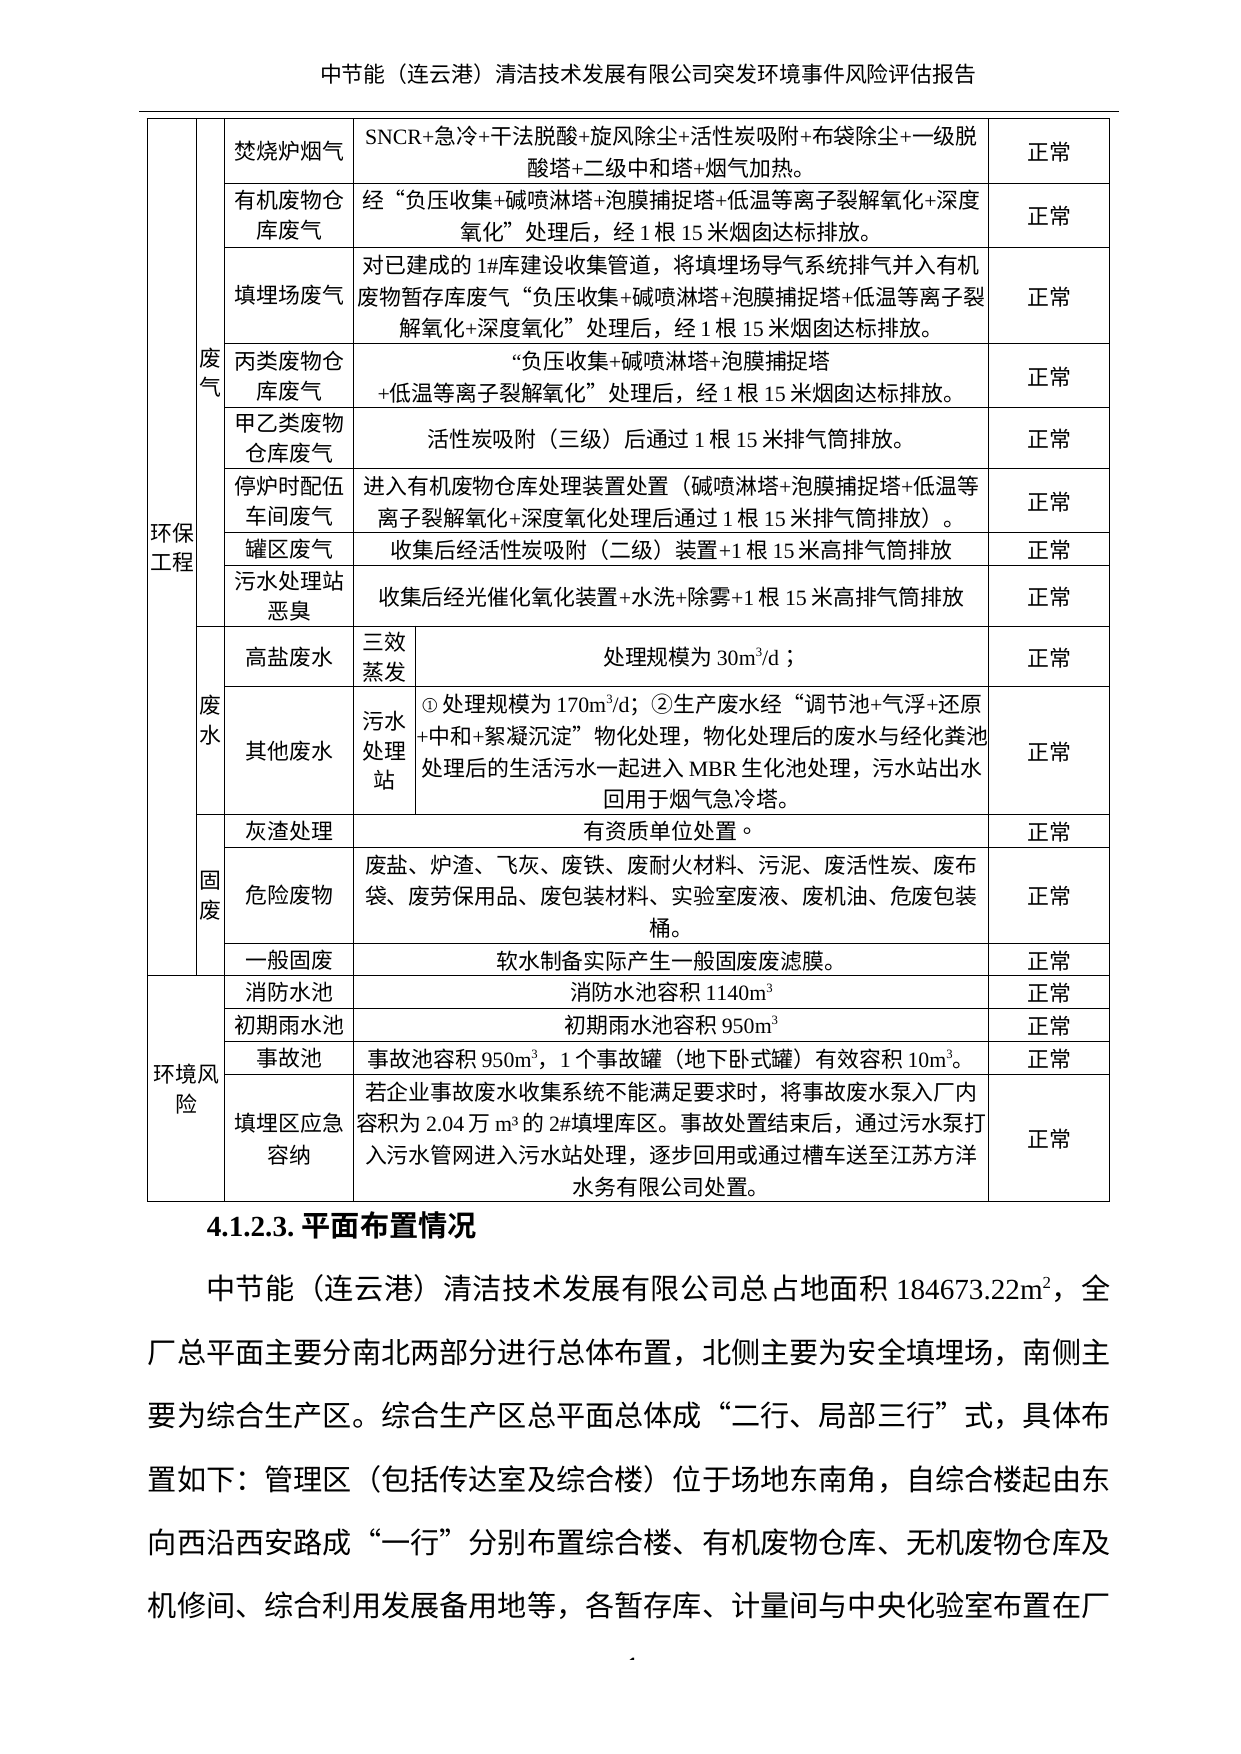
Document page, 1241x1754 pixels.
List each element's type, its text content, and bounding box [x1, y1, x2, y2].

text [148, 1266, 1110, 1625]
table_cell 正常 [989, 119, 1109, 182]
table_cell 正常 [989, 976, 1109, 1008]
table_cell 填埋区应急容纳 [225, 1075, 353, 1201]
table_cell 正常 [989, 1075, 1109, 1201]
table_cell 固废 [197, 815, 224, 975]
table_cell 事故池容积950m3，1个事故罐（地下卧式罐）有效容积10m3。 [354, 1042, 988, 1073]
table_cell 收集后经活性炭吸附（二级）装置+1根15米高排气筒排放 [354, 533, 988, 565]
table_cell 正常 [989, 1042, 1109, 1073]
table_cell 正常 [989, 848, 1109, 943]
table_cell 初期雨水池 [225, 1009, 353, 1041]
table_cell 正常 [989, 815, 1109, 847]
table_cell 正常 [989, 533, 1109, 565]
table_cell 焚烧炉烟气 [225, 119, 353, 182]
table_cell 正常 [989, 1009, 1109, 1041]
table_cell 三效蒸发 [354, 627, 415, 686]
table_cell ①处理规模为170m3/d；②生产废水经“调节池+气浮+还原+中和+絮凝沉淀”物化处理，物化处理后的废水与经化粪池处理后的生活污水一起进入MBR生化池处理，污水站出水回用于烟气急冷塔。 [416, 687, 988, 814]
table_cell 污水处理站 [354, 687, 415, 814]
table_cell 若企业事故废水收集系统不能满足要求时，将事故废水泵入厂内容积为2.04万m³的2#填埋库区。事故处置结束后，通过污水泵打入污水管网进入污水站处理，逐步回用或通过槽车送至江苏方洋水务有限公司处置。 [354, 1075, 988, 1201]
table_cell 一般固废 [225, 944, 353, 975]
table_cell 甲乙类废物仓库废气 [225, 408, 353, 468]
table_cell 正常 [989, 248, 1109, 343]
table_cell 污水处理站恶臭 [225, 566, 353, 626]
table_cell 消防水池容积1140m3 [354, 976, 988, 1008]
table_cell 进入有机废物仓库处理装置处置（碱喷淋塔+泡膜捕捉塔+低温等离子裂解氧化+深度氧化处理后通过1根15米排气筒排放）。 [354, 469, 988, 532]
table_cell 正常 [989, 184, 1109, 247]
table_cell 灰渣处理 [225, 815, 353, 847]
table_cell 废水 [197, 627, 224, 814]
table_cell 正常 [989, 469, 1109, 532]
table_cell 对已建成的1#库建设收集管道，将填埋场导气系统排气并入有机废物暂存库废气“负压收集+碱喷淋塔+泡膜捕捉塔+低温等离子裂解氧化+深度氧化”处理后，经1根15米烟囱达标排放。 [354, 248, 988, 343]
table_cell 软水制备实际产生一般固废废滤膜。 [354, 944, 988, 975]
table_cell 有资质单位处置。 [354, 815, 988, 847]
table_cell 废盐、炉渣、飞灰、废铁、废耐火材料、污泥、废活性炭、废布袋、废劳保用品、废包装材料、实验室废液、废机油、危废包装桶。 [354, 848, 988, 943]
table_cell 正常 [989, 687, 1109, 814]
table_cell 正常 [989, 944, 1109, 975]
table_cell 消防水池 [225, 976, 353, 1008]
table_cell 高盐废水 [225, 627, 353, 686]
table_cell 丙类废物仓库废气 [225, 344, 353, 407]
table_cell 活性炭吸附（三级）后通过1根15米排气筒排放。 [354, 408, 988, 468]
table_cell 罐区废气 [225, 533, 353, 565]
table_cell 废气 [197, 119, 224, 626]
table_cell 环保工程 [148, 119, 196, 975]
table_cell 其他废水 [225, 687, 353, 814]
table_cell 正常 [989, 627, 1109, 686]
table_cell 处理规模为30m3/d； [416, 627, 988, 686]
table_cell SNCR+急冷+干法脱酸+旋风除尘+活性炭吸附+布袋除尘+一级脱酸塔+二级中和塔+烟气加热。 [354, 119, 988, 182]
table_cell 经“负压收集+碱喷淋塔+泡膜捕捉塔+低温等离子裂解氧化+深度氧化”处理后，经1根15米烟囱达标排放。 [354, 184, 988, 247]
table_cell 收集后经光催化氧化装置+水洗+除雾+1根15米高排气筒排放 [354, 566, 988, 626]
table_cell 填埋场废气 [225, 248, 353, 343]
table_cell 正常 [989, 344, 1109, 407]
table_cell 正常 [989, 408, 1109, 468]
table_cell 有机废物仓库废气 [225, 184, 353, 247]
table_cell 停炉时配伍车间废气 [225, 469, 353, 532]
subtitle 平面布置情况 [148, 1202, 1110, 1244]
table_cell “负压收集+碱喷淋塔+泡膜捕捉塔 +低温等离子裂解氧化”处理后，经1根15米烟囱达标排放。 [354, 344, 988, 407]
table_cell 环境风险 [148, 976, 224, 1201]
table_cell 危险废物 [225, 848, 353, 943]
table_cell 初期雨水池容积950m3 [354, 1009, 988, 1041]
table_cell 正常 [989, 566, 1109, 626]
table_cell 事故池 [225, 1042, 353, 1073]
